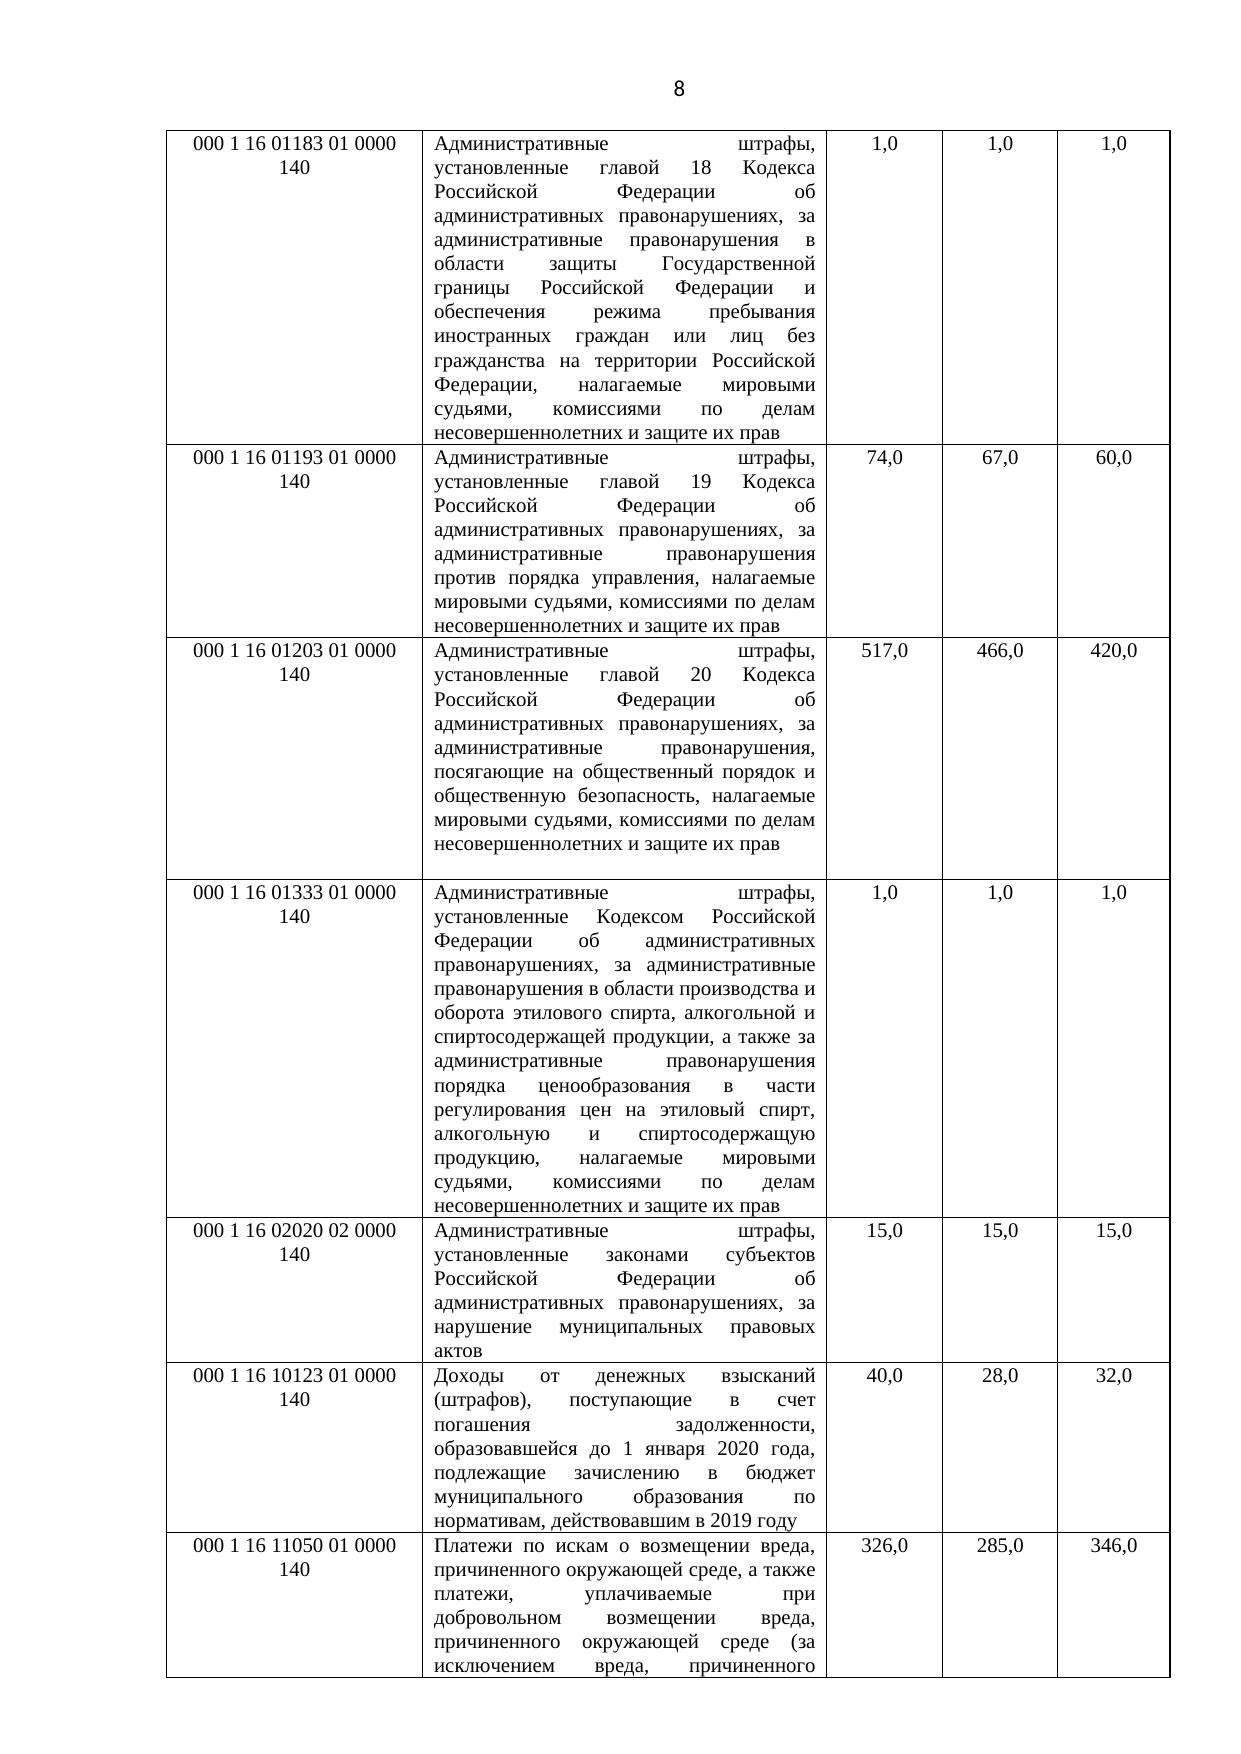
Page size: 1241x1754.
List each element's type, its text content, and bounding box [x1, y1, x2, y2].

table_cell 15,0 [943, 1218, 1057, 1362]
table_cell 326,0 [827, 1533, 942, 1677]
table_cell 40,0 [827, 1363, 942, 1532]
table_cell 67,0 [943, 445, 1057, 637]
table_cell 285,0 [943, 1533, 1057, 1677]
table_cell 466,0 [943, 638, 1057, 879]
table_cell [423, 1533, 826, 1677]
table_cell 000 1 16 01333 01 0000 140 [167, 880, 422, 1217]
table_cell 000 1 16 01193 01 0000 140 [167, 445, 422, 637]
table_cell 32,0 [1058, 1363, 1169, 1532]
table_cell Административные штрафы, установленные главой 18 Кодекса Российской Федерации об административных правонарушениях, за административные правонарушения в области защиты Государственной границы Российской Федерации и обеспечения режима пребывания иностранных граждан или лиц без гражданства на территории Российской Федерации, налагаемые мировыми судьями, комиссиями по делам несовершеннолетних и защите их прав [423, 131, 826, 444]
table_cell Административные штрафы, установленные главой 20 Кодекса Российской Федерации об административных правонарушениях, за административные правонарушения, посягающие на общественный порядок и общественную безопасность, налагаемые мировыми судьями, комиссиями по делам несовершеннолетних и защите их прав [423, 638, 826, 879]
table_cell Административные штрафы, установленные законами субъектов Российской Федерации об административных правонарушениях, за нарушение муниципальных правовых актов [423, 1218, 826, 1362]
table_cell Административные штрафы, установленные Кодексом Российской Федерации об административных правонарушениях, за административные правонарушения в области производства и оборота этилового спирта, алкогольной и спиртосодержащей продукции, а также за административные правонарушения порядка ценообразования в части регулирования цен на этиловый спирт, алкогольную и спиртосодержащую продукцию, налагаемые мировыми судьями, комиссиями по делам несовершеннолетних и защите их прав [423, 880, 826, 1217]
table_cell Доходы от денежных взысканий (штрафов), поступающие в счет погашения задолженности, образовавшейся до 1 января 2020 года, подлежащие зачислению в бюджет муниципального образования по нормативам, действовавшим в 2019 году [423, 1363, 826, 1532]
table_cell 60,0 [1058, 445, 1169, 637]
table_cell 74,0 [827, 445, 942, 637]
table_cell 1,0 [827, 880, 942, 1217]
table_cell 1,0 [1058, 880, 1169, 1217]
table_cell 1,0 [943, 880, 1057, 1217]
table_cell 000 1 16 01203 01 0000 140 [167, 638, 422, 879]
table_cell 28,0 [943, 1363, 1057, 1532]
table_cell 15,0 [827, 1218, 942, 1362]
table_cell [167, 1533, 422, 1677]
table_cell 1,0 [1058, 131, 1169, 444]
table_cell Административные штрафы, установленные главой 19 Кодекса Российской Федерации об административных правонарушениях, за административные правонарушения против порядка управления, налагаемые мировыми судьями, комиссиями по делам несовершеннолетних и защите их прав [423, 445, 826, 637]
table_cell 15,0 [1058, 1218, 1169, 1362]
table_cell 517,0 [827, 638, 942, 879]
table_cell 1,0 [943, 131, 1057, 444]
table_cell 346,0 [1058, 1533, 1169, 1677]
table_cell 000 1 16 10123 01 0000 140 [167, 1363, 422, 1532]
table_cell 420,0 [1058, 638, 1169, 879]
table_cell 000 1 16 01183 01 0000 140 [167, 131, 422, 444]
table_cell 1,0 [827, 131, 942, 444]
table_cell 000 1 16 02020 02 0000 140 [167, 1218, 422, 1362]
